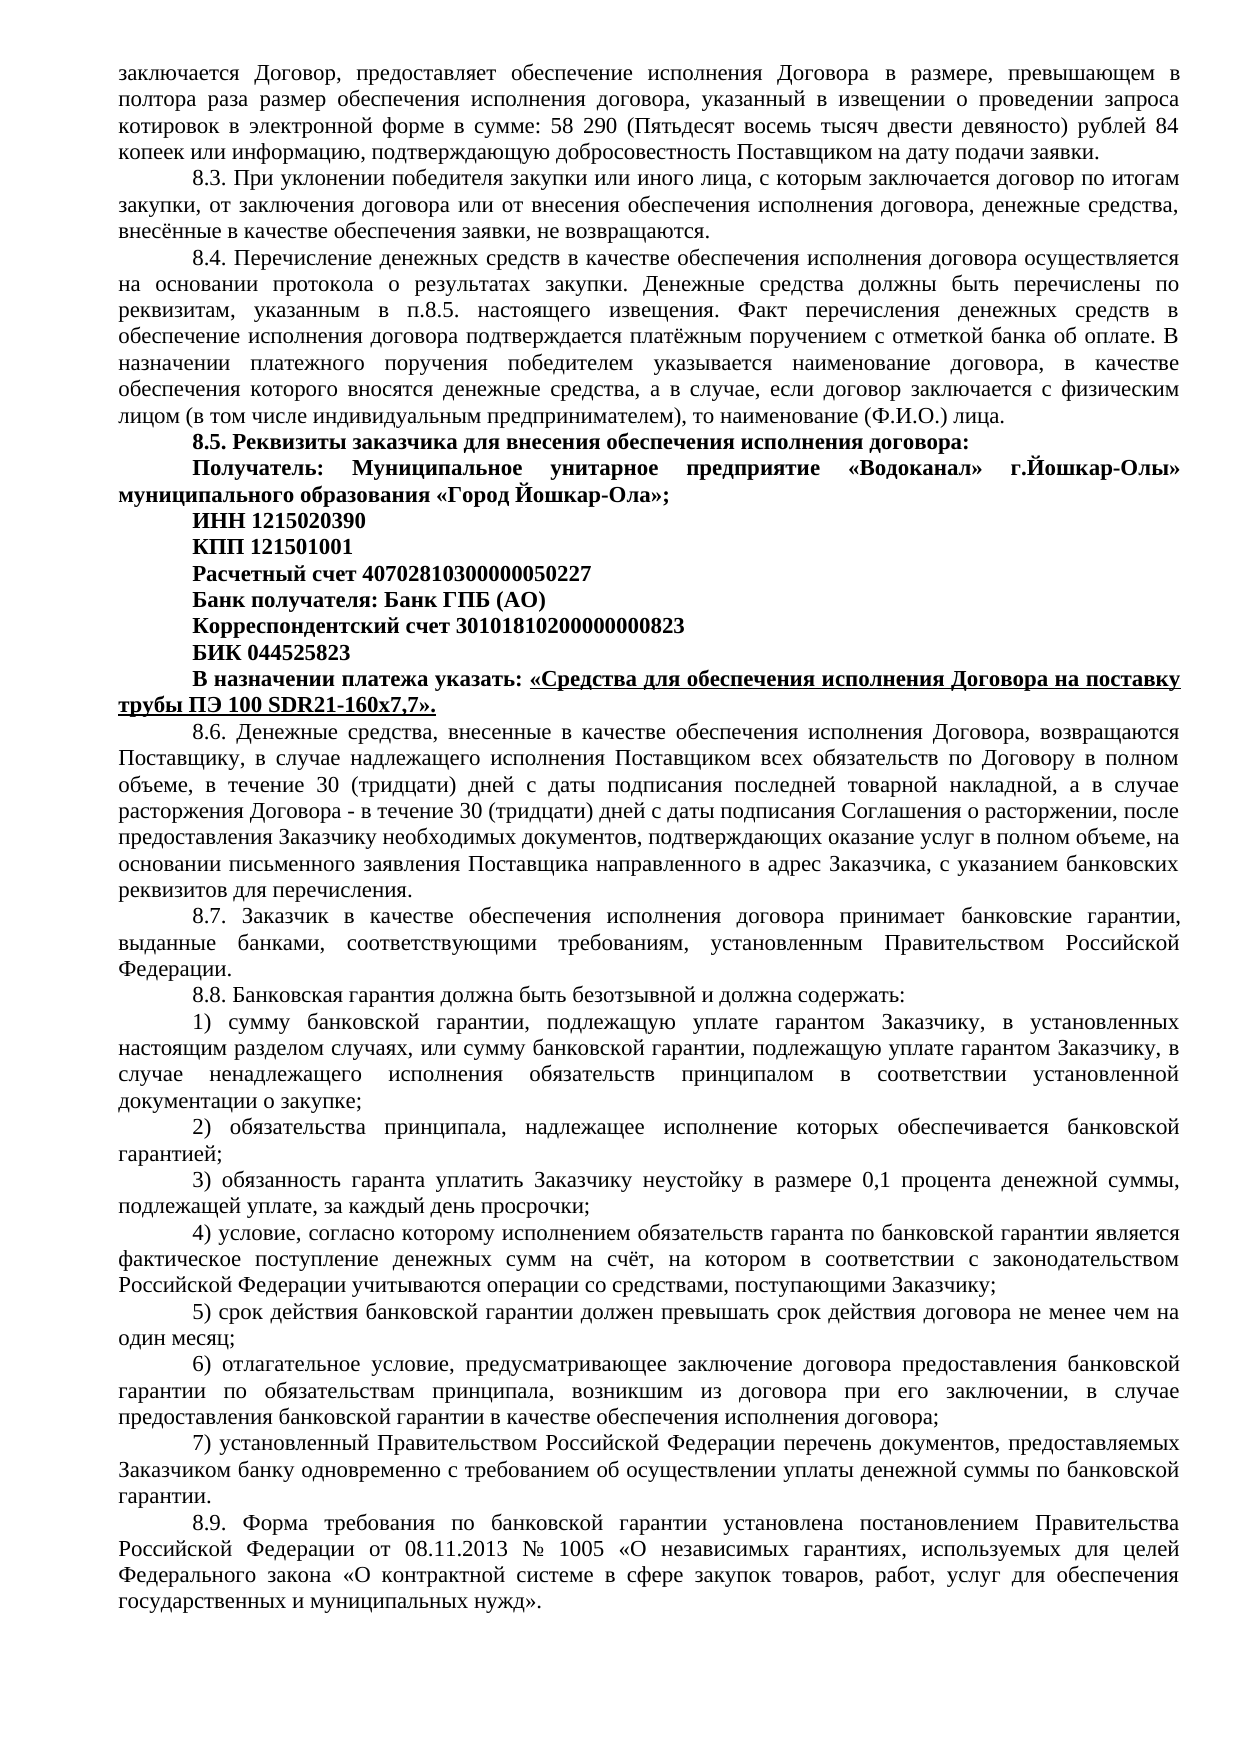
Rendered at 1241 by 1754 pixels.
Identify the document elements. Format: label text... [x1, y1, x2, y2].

text В назначении платежа указать: «Средства для обеспечения исполнения Договора на поставку трубы ПЭ 100 SDR21-160х7,7». [118, 665, 1181, 718]
text 5) срок действия банковской гарантии должен превышать срок действия договора не менее чем на один месяц; [118, 1298, 1181, 1350]
text 8.4. Перечисление денежных средств в качестве обеспечения исполнения договора осуществляется на основании протокола о результатах закупки. Денежные средства должны быть перечислены по реквизитам, указанным в п.8.5. настоящего извещения. Факт перечисления денежных средств в обеспечение исполнения договора подтверждается платёжным поручением с отметкой банка об оплате. В назначении платежного поручения победителем указывается наименование договора, в качестве обеспечения которого вносятся денежные средства, а в случае, если договор заключается с физическим лицом (в том числе индивидуальным предпринимателем), то наименование (Ф.И.О.) лица. [118, 243, 1181, 428]
text Расчетный счет 40702810300000050227 [118, 560, 1181, 586]
text 8.8. Банковская гарантия должна быть безотзывной и должна содержать: [118, 981, 1181, 1008]
text 8.9. Форма требования по банковской гарантии установлена постановлением Правительства Российской Федерации от 08.11.2013 № 1005 «О независимых гарантиях, используемых для целей Федерального закона «О контрактной системе в сфере закупок товаров, работ, услуг для обеспечения государственных и муниципальных нужд». [118, 1508, 1181, 1614]
text 4) условие, согласно которому исполнением обязательств гаранта по банковской гарантии является фактическое поступление денежных сумм на счёт, на котором в соответствии с законодательством Российской Федерации учитываются операции со средствами, поступающими Заказчику; [118, 1219, 1181, 1298]
text 8.7. Заказчик в качестве обеспечения исполнения договора принимает банковские гарантии, выданные банками, соответствующими требованиям, установленным Правительством Российской Федерации. [118, 902, 1181, 981]
text 8.6. Денежные средства, внесенные в качестве обеспечения исполнения Договора, возвращаются Поставщику, в случае надлежащего исполнения Поставщиком всех обязательств по Договору в полном объеме, в течение 30 (тридцати) дней с даты подписания последней товарной накладной, а в случае расторжения Договора - в течение 30 (тридцати) дней с даты подписания Соглашения о расторжении, после предоставления Заказчику необходимых документов, подтверждающих оказание услуг в полном объеме, на основании письменного заявления Поставщика направленного в адрес Заказчика, с указанием банковских реквизитов для перечисления. [118, 718, 1181, 902]
text ИНН 1215020390 [118, 507, 1181, 533]
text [118, 59, 1181, 164]
text Получатель: Муниципальное унитарное предприятие «Водоканал» г.Йошкар-Олы» муниципального образования «Город Йошкар-Ола»; [118, 454, 1181, 507]
text 3) обязанность гаранта уплатить Заказчику неустойку в размере 0,1 процента денежной суммы, подлежащей уплате, за каждый день просрочки; [118, 1166, 1181, 1219]
text КПП 121501001 [118, 533, 1181, 560]
text БИК 044525823 [118, 639, 1181, 665]
text Корреспондентский счет 30101810200000000823 [118, 612, 1181, 639]
text 8.3. При уклонении победителя закупки или иного лица, с которым заключается договор по итогам закупки, от заключения договора или от внесения обеспечения исполнения договора, денежные средства, внесённые в качестве обеспечения заявки, не возвращаются. [118, 164, 1181, 243]
text 7) установленный Правительством Российской Федерации перечень документов, предоставляемых Заказчиком банку одновременно с требованием об осуществлении уплаты денежной суммы по банковской гарантии. [118, 1429, 1181, 1508]
text 1) сумму банковской гарантии, подлежащую уплате гарантом Заказчику, в установленных настоящим разделом случаях, или сумму банковской гарантии, подлежащую уплате гарантом Заказчику, в случае ненадлежащего исполнения обязательств принципалом в соответствии установленной документации о закупке; [118, 1008, 1181, 1113]
text 2) обязательства принципала, надлежащее исполнение которых обеспечивается банковской гарантией; [118, 1113, 1181, 1166]
text 6) отлагательное условие, предусматривающее заключение договора предоставления банковской гарантии по обязательствам принципала, возникшим из договора при его заключении, в случае предоставления банковской гарантии в качестве обеспечения исполнения договора; [118, 1350, 1181, 1429]
text 8.5. Реквизиты заказчика для внесения обеспечения исполнения договора: [118, 428, 1181, 454]
text Банк получателя: Банк ГПБ (АО) [118, 586, 1181, 612]
